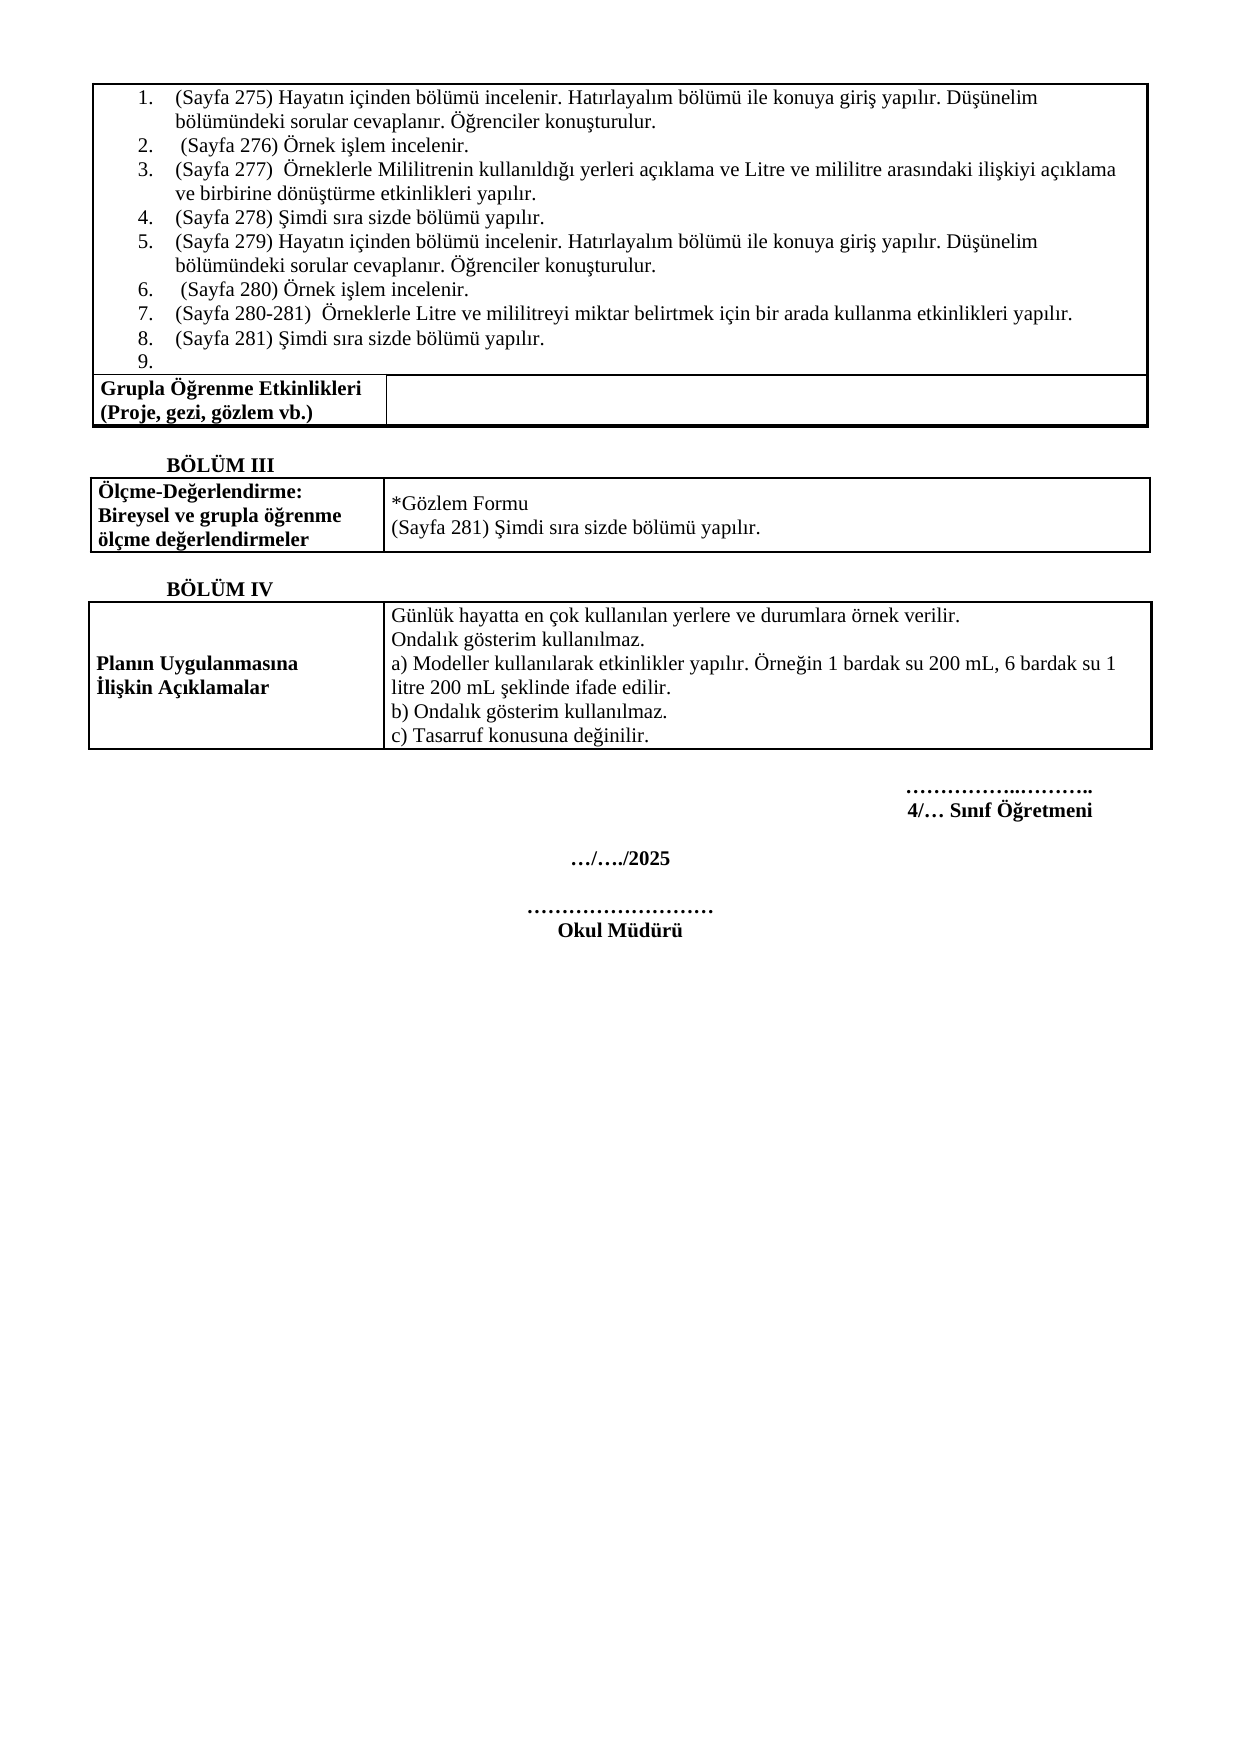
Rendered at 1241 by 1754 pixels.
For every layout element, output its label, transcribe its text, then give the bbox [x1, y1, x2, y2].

table_header Günlük hayatta en çok kullanılan yerlere ve durumlara örnek verilir. Ondalık gösterim kullanılmaz. a) Modeller kullanılarak etkinlikler yapılır. Örneğin 1 bardak su 200 mL, 6 bardak su 1 litre 200 mL şeklinde ifade edilir. b) Ondalık gösterim kullanılmaz. c) Tasarruf konusuna değinilir. [385, 603, 1150, 747]
table_cell (Sayfa 275) Hayatın içinden bölümü incelenir. Hatırlayalım bölümü ile konuya giriş yapılır. Düşünelim bölümündeki sorular cevaplanır. Öğrenciler konuşturulur. (Sayfa 276) Örnek işlem incelenir. (Sayfa 277) Örneklerle Mililitrenin kullanıldığı yerleri açıklama ve Litre ve mililitre arasındaki ilişkiyi açıklama ve birbirine dönüştürme etkinlikleri yapılır. (Sayfa 278) Şimdi sıra sizde bölümü yapılır. (Sayfa 279) Hayatın içinden bölümü incelenir. Hatırlayalım bölümü ile konuya giriş yapılır. Düşünelim bölümündeki sorular cevaplanır. Öğrenciler konuşturulur. (Sayfa 280) Örnek işlem incelenir. (Sayfa 280-281) Örneklerle Litre ve mililitreyi miktar belirtmek için bir arada kullanma etkinlikleri yapılır. (Sayfa 281) Şimdi sıra sizde bölümü yapılır. [94, 85, 1146, 373]
table_header *Gözlem Formu (Sayfa 281) Şimdi sıra sizde bölümü yapılır. [385, 479, 1149, 551]
subtitle BÖLÜM IV [148, 577, 1092, 601]
subtitle BÖLÜM III [148, 452, 1092, 477]
text ……………………… [148, 894, 1092, 918]
text …/…./2025 [148, 846, 1092, 870]
table_cell [387, 376, 1146, 424]
table_header Planın Uygulanmasına İlişkin Açıklamalar [90, 603, 383, 747]
table_header Ölçme-Değerlendirme: Bireysel ve grupla öğrenme ölçme değerlendirmeler [92, 479, 383, 551]
text 4/… Sınıf Öğretmeni [148, 798, 1092, 822]
text Okul Müdürü [148, 918, 1092, 942]
text ……………..……….. [148, 774, 1092, 798]
table_cell Grupla Öğrenme Etkinlikleri (Proje, gezi, gözlem vb.) [94, 375, 386, 424]
